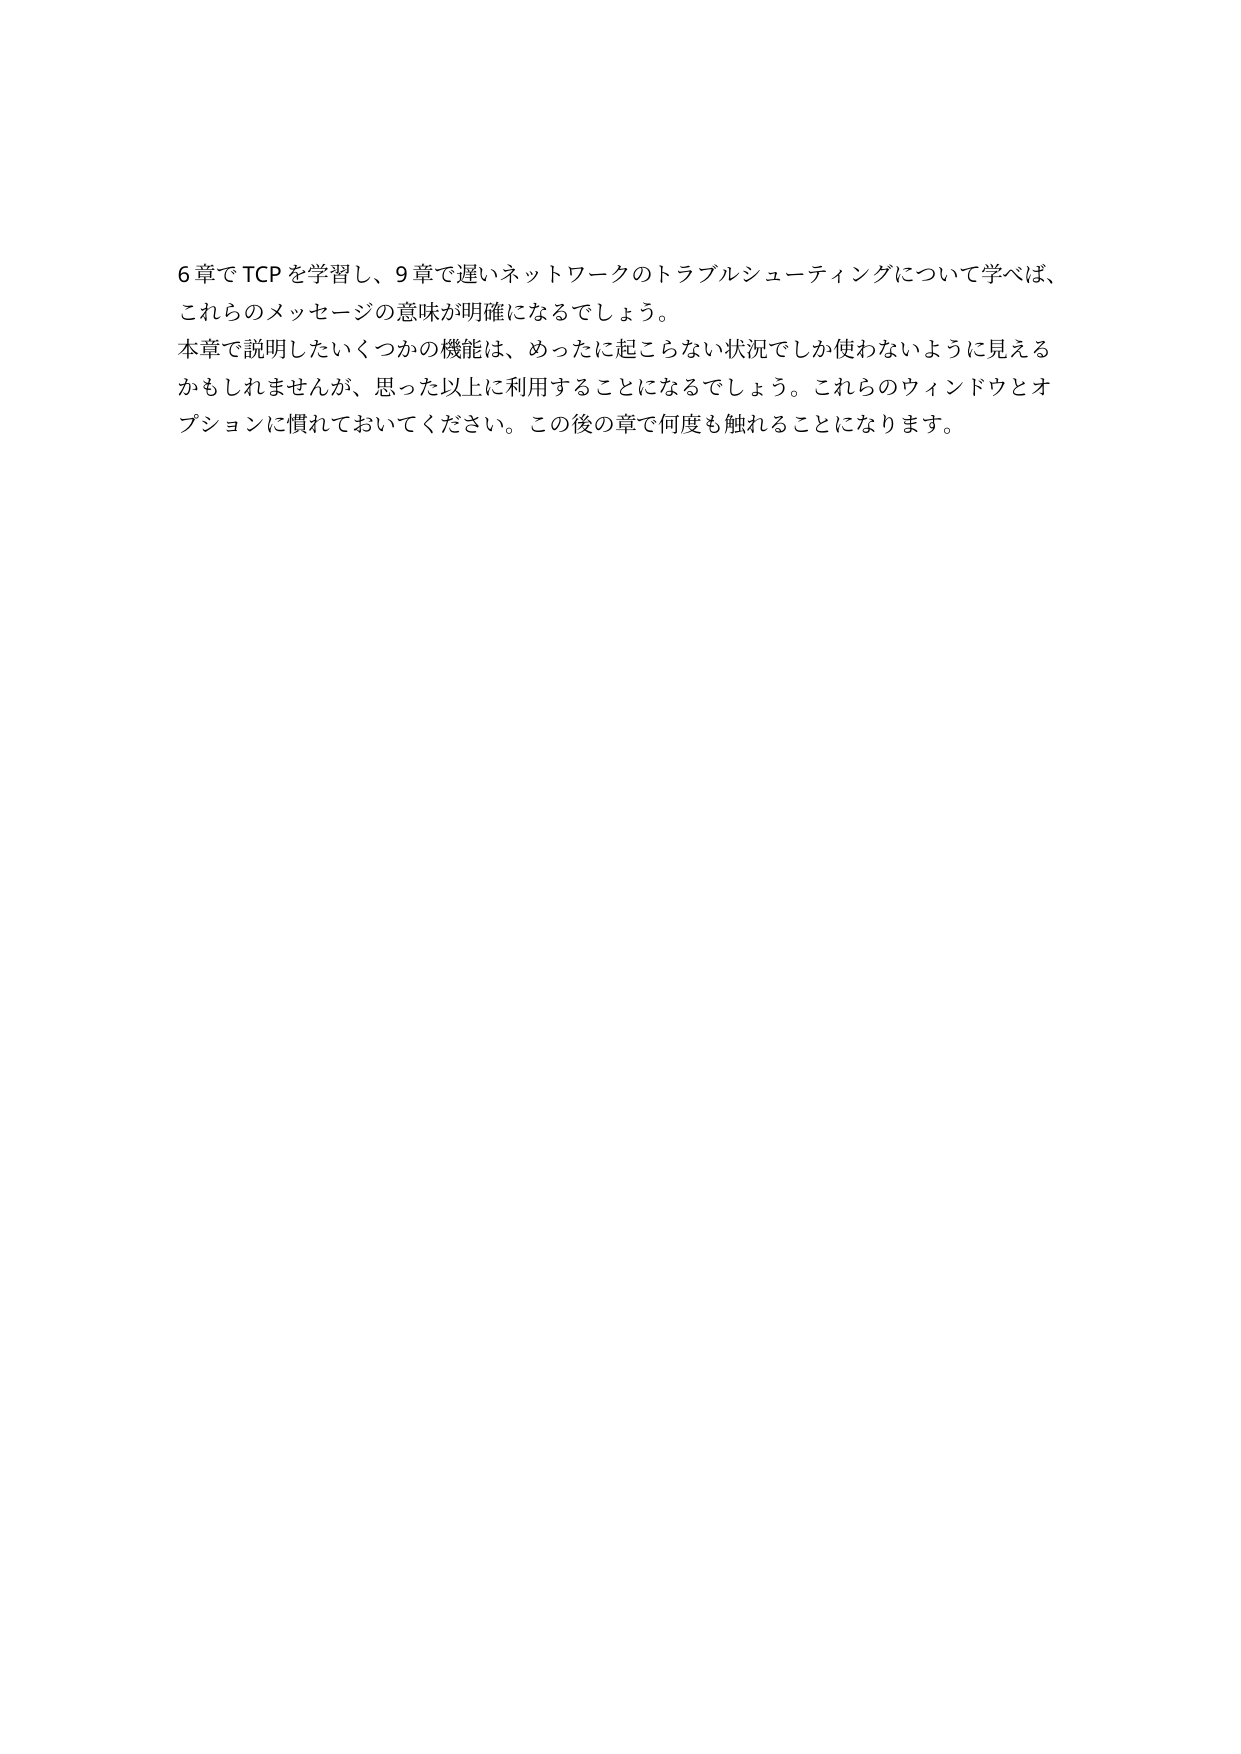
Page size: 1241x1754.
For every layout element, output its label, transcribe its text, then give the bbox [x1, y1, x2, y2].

text 本章で説明したいくつかの機能は、めったに起こらない状況でしか使わないように見えるかもしれませんが、思った以上に利用することになるでしょう。これらのウィンドウとオプションに慣れておいてください。この後の章で何度も触れることになります。 [177, 329, 1063, 442]
text 6章でTCPを学習し、9章で遅いネットワークのトラブルシューティングについて学べば、これらのメッセージの意味が明確になるでしょう。 [177, 254, 1063, 329]
